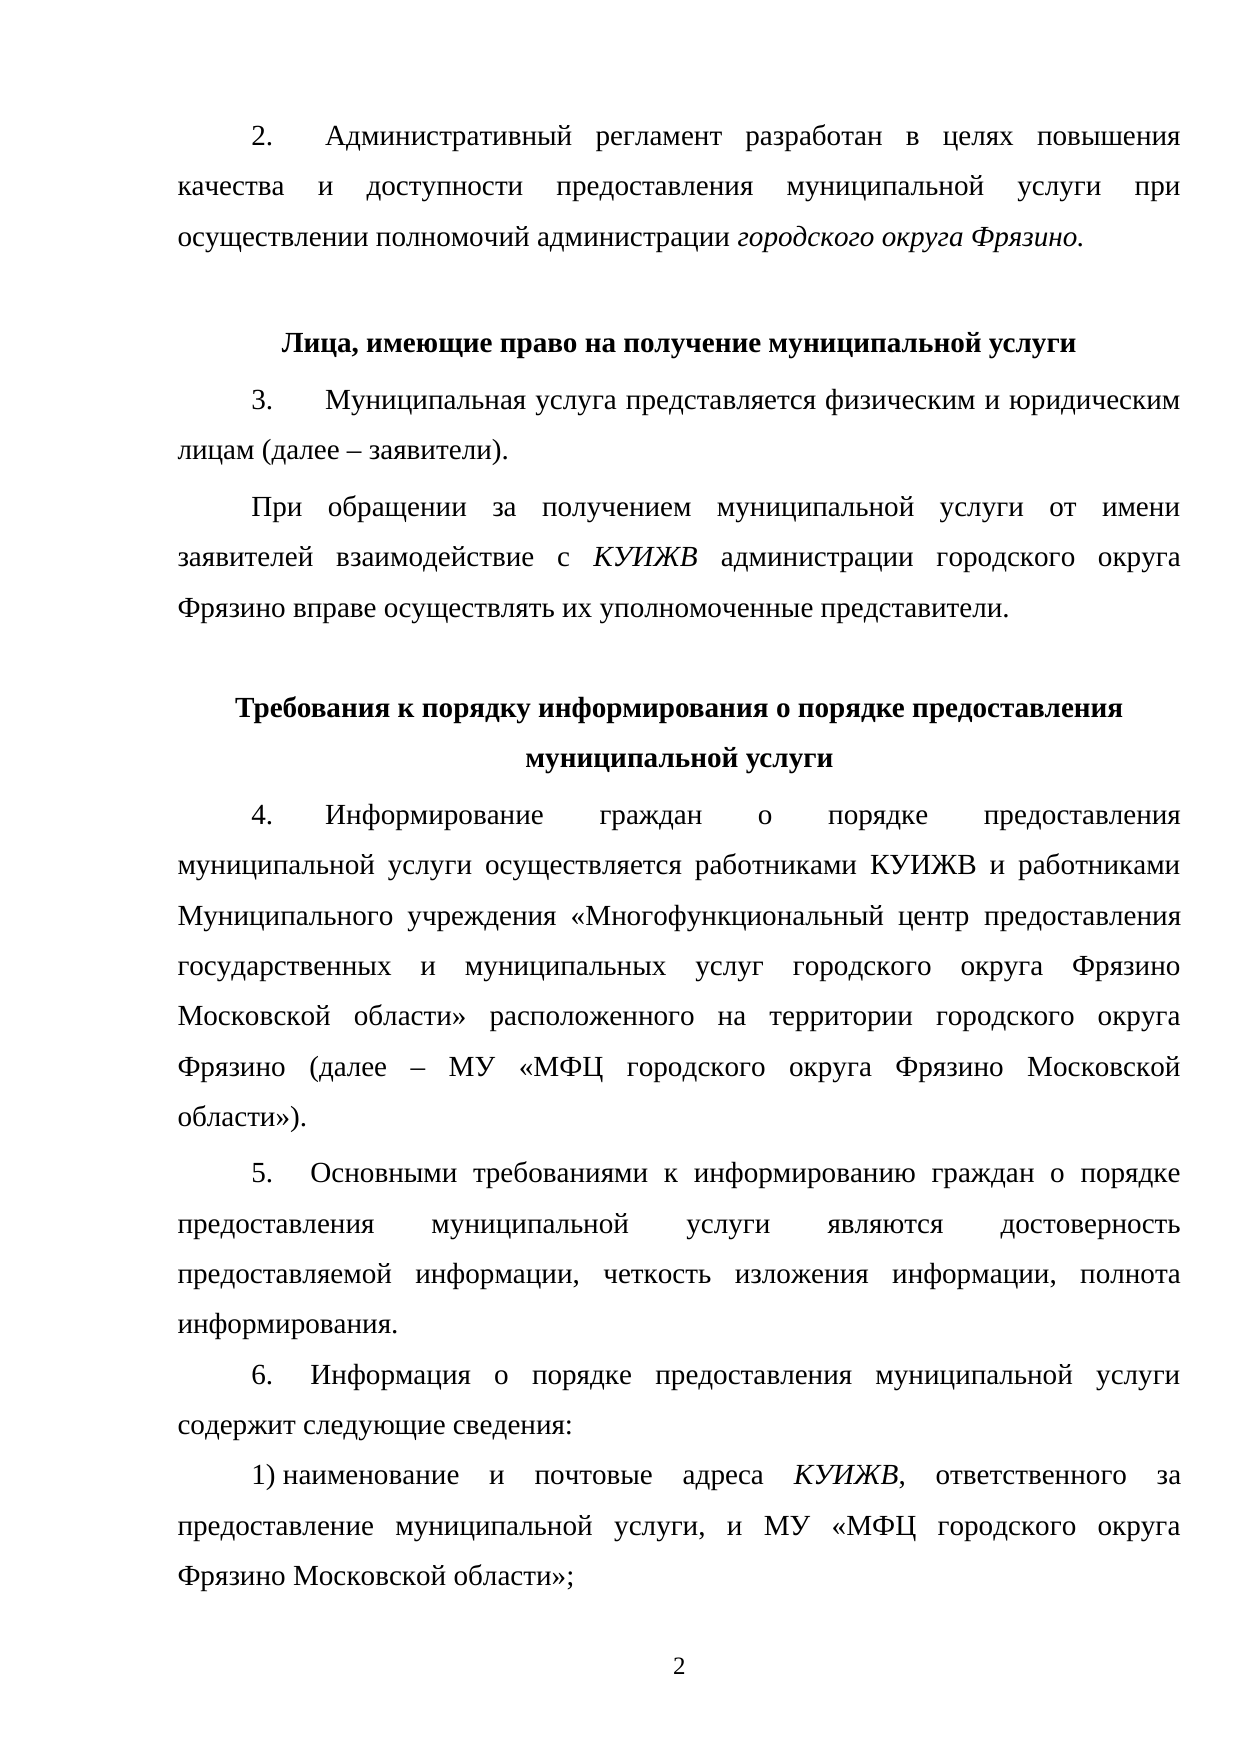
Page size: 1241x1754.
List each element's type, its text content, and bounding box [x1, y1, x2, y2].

list Административный регламент разработан в целях повышения качества и доступности предоставления муниципальной услуги при осуществлении полномочий администрации городского округа Фрязино. [177, 118, 1181, 252]
text При обращении за получением муниципальной услуги от имени заявителей взаимодействие с КУИЖВ администрации городского округа Фрязино вправе осуществлять их уполномоченные представители. [177, 489, 1181, 623]
text Лица, имеющие право на получение муниципальной услуги [177, 326, 1181, 359]
list Основными требованиями к информированию граждан о порядке предоставления муниципальной услуги являются достоверность предоставляемой информации, четкость изложения информации, полнота информирования. [177, 1156, 1181, 1340]
text Требования к порядку информирования о порядке предоставления муниципальной услуги [177, 690, 1181, 774]
list Информирование граждан о порядке предоставления муниципальной услуги осуществляется работниками КУИЖВ и работниками Муниципального учреждения «Многофункциональный центр предоставления государственных и муниципальных услуг городского округа Фрязино Московской области» расположенного на территории городского округа Фрязино (далее – МУ «МФЦ городского округа Фрязино Московской области»). [177, 797, 1181, 1133]
list Муниципальная услуга представляется физическим и юридическим лицам (далее – заявители). [177, 382, 1181, 466]
list Информация о порядке предоставления муниципальной услуги содержит следующие сведения: [177, 1357, 1181, 1441]
text 1) наименование и почтовые адреса КУИЖВ, ответственного за предоставление муниципальной услуги, и МУ «МФЦ городского округа Фрязино Московской области»; [177, 1457, 1181, 1592]
